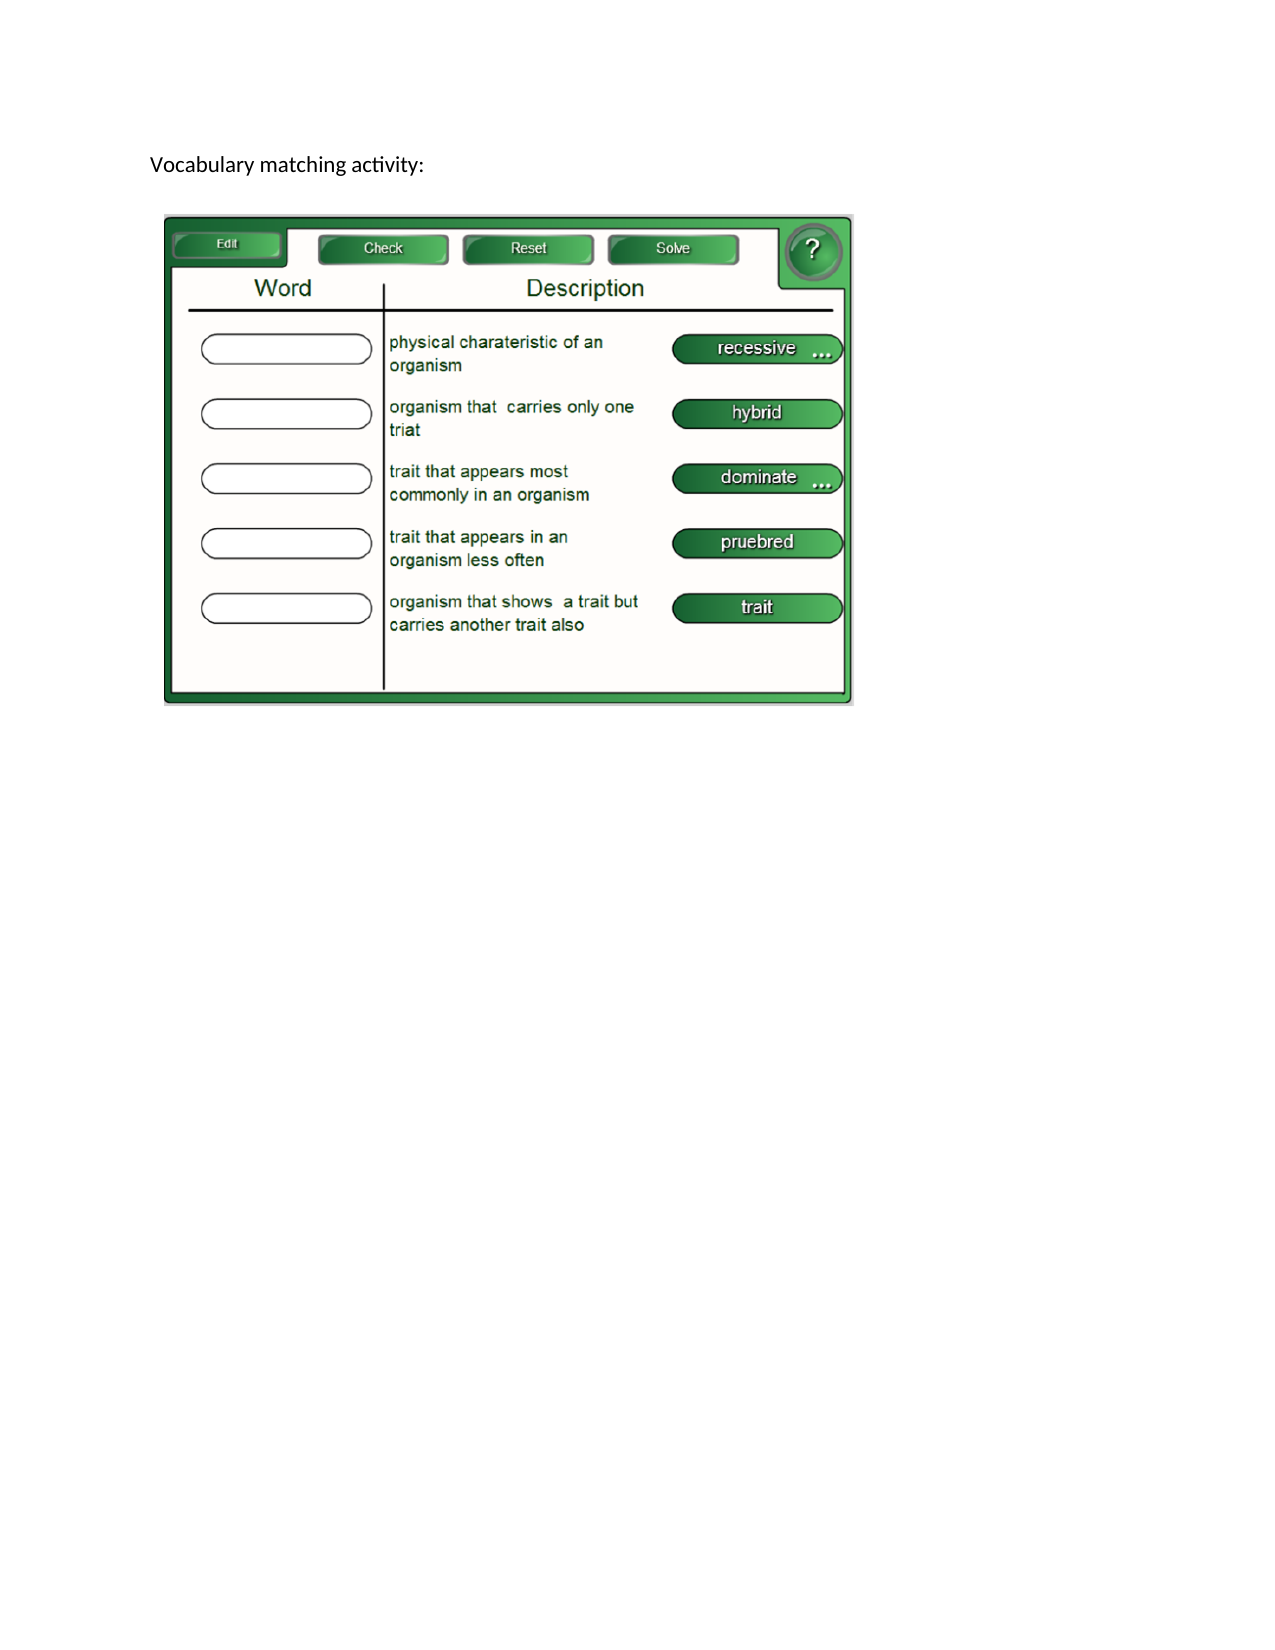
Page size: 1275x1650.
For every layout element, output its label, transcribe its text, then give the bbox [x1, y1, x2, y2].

picture [150, 182, 871, 723]
